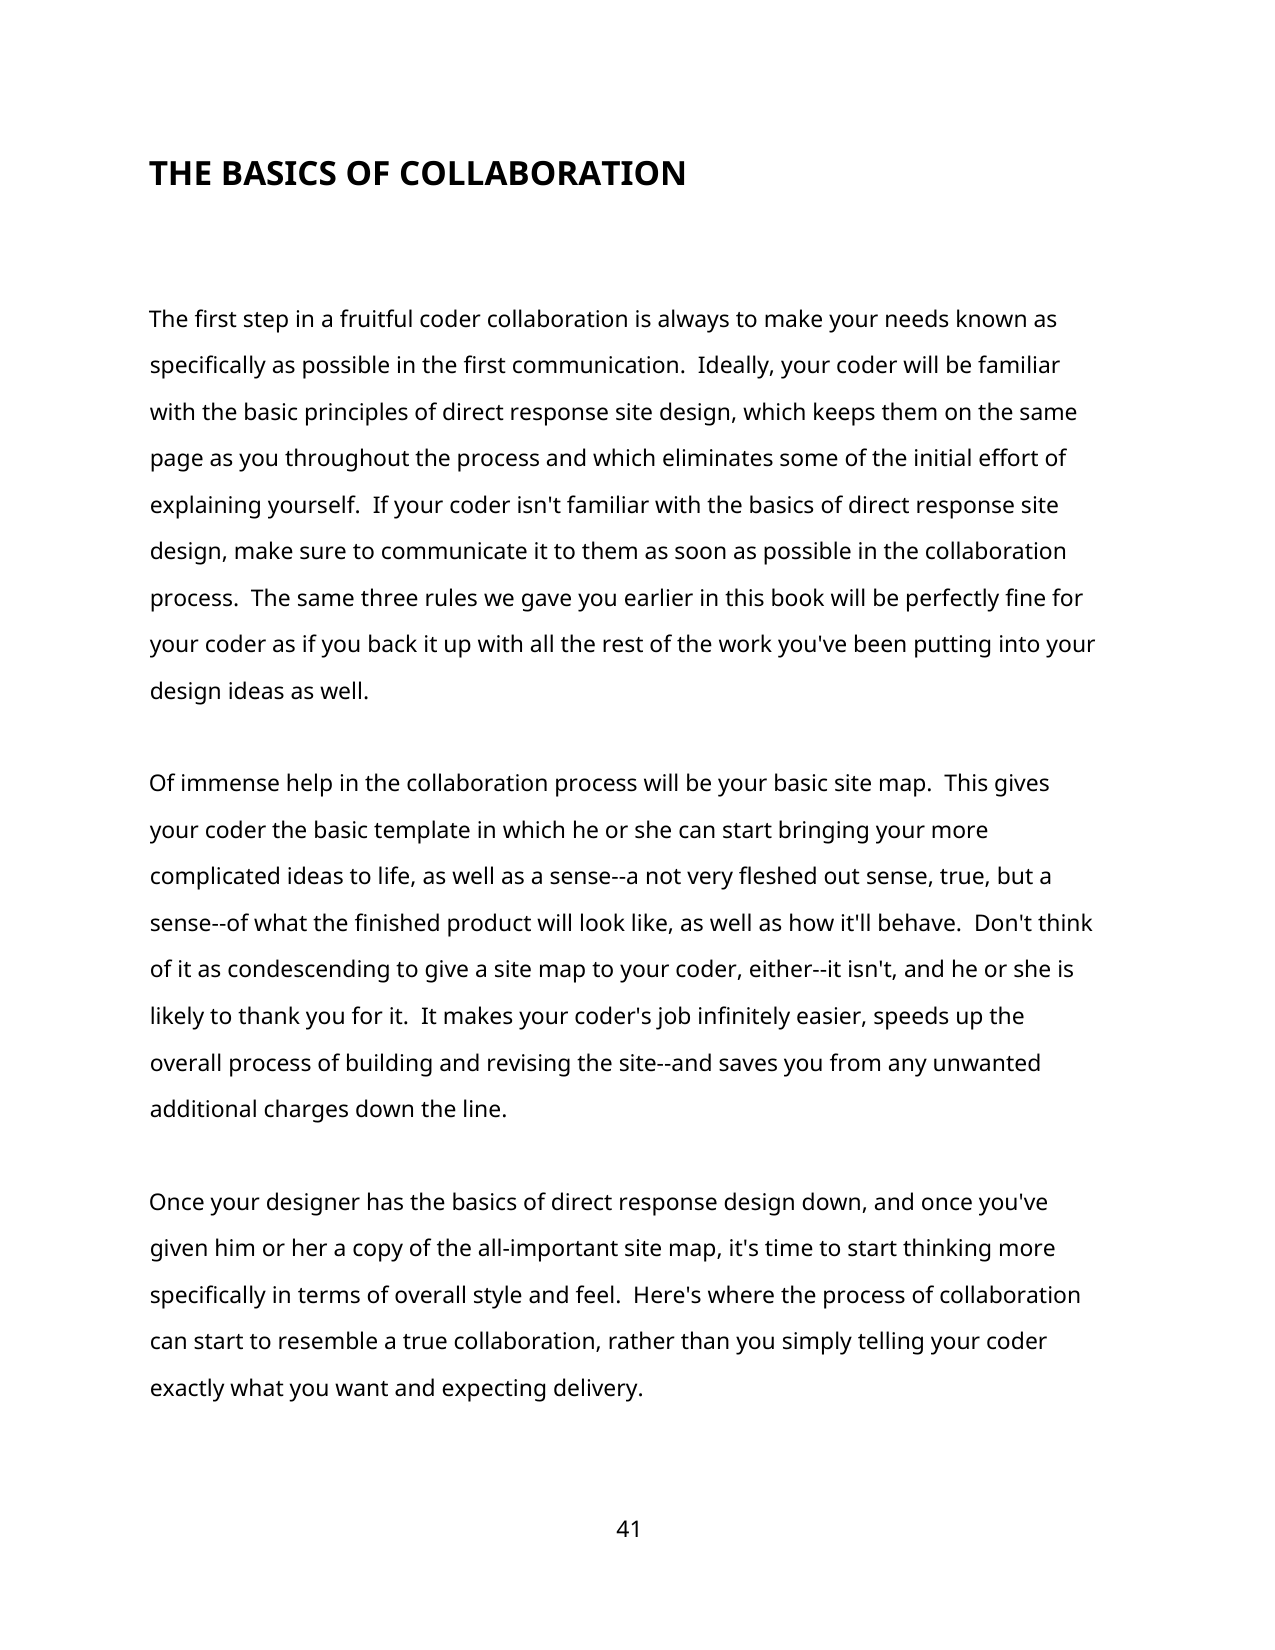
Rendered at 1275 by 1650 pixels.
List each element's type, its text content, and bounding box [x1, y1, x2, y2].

text The first step in a fruitful coder collaboration is always to make your needs known as specifically as possible in the first communication. Ideally, your coder will be familiar with the basic principles of direct response site design, which keeps them on the same page as you throughout the process and which eliminates some of the initial effort of explaining yourself. If your coder isn't familiar with the basics of direct response site design, make sure to communicate it to them as soon as possible in the collaboration process. The same three rules we gave you earlier in this book will be perfectly fine for your coder as if you back it up with all the rest of the work you've been putting into your design ideas as well. [148, 302, 1100, 706]
text Once your designer has the basics of direct response design down, and once you've given him or her a copy of the all-important site map, it's time to start thinking more specifically in terms of overall style and feel. Here's where the process of collaboration can start to resemble a true collaboration, rather than you simply telling your coder exactly what you want and expecting delivery. [148, 1186, 1100, 1403]
subtitle THE BASICS OF COLLABORATION [148, 150, 1109, 195]
text Of immense help in the collaboration process will be your basic site map. This gives your coder the basic template in which he or she can start bringing your more complicated ideas to life, as well as a sense--a not very fleshed out sense, true, but a sense--of what the finished product will look like, as well as how it'll behave. Don't think of it as condescending to give a site map to your coder, either--it isn't, and he or she is likely to thank you for it. It makes your coder's job infinitely easier, speeds up the overall process of building and revising the site--and saves you from any unwanted additional charges down the line. [148, 767, 1100, 1124]
